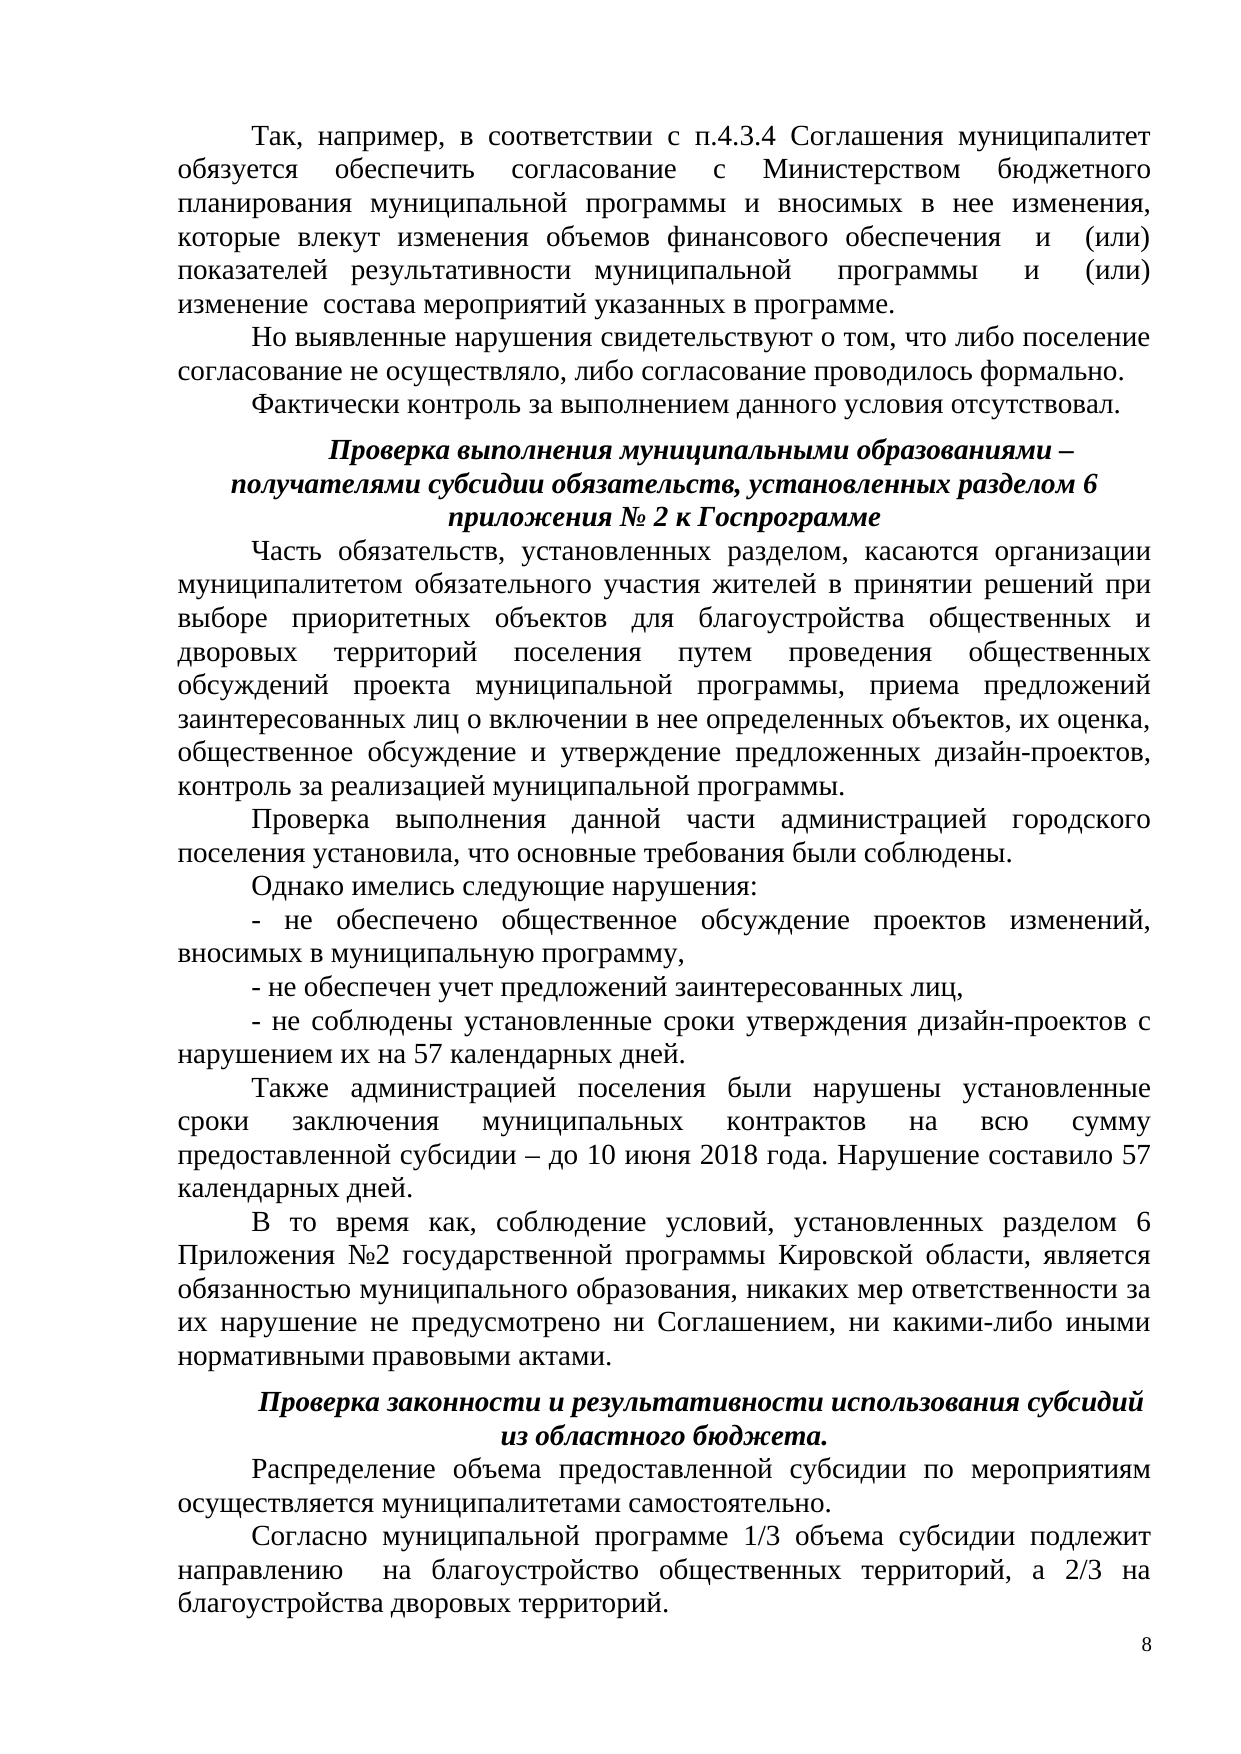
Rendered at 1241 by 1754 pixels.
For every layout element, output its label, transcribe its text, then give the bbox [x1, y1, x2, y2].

text Часть обязательств, установленных разделом, касаются организации муниципалитетом обязательного участия жителей в принятии решений при выборе приоритетных объектов для благоустройства общественных и дворовых территорий поселения путем проведения общественных обсуждений проекта муниципальной программы, приема предложений заинтересованных лиц о включении в нее определенных объектов, их оценка, общественное обсуждение и утверждение предложенных дизайн-проектов, контроль за реализацией муниципальной программы. [177, 533, 1152, 801]
text В то время как, соблюдение условий, установленных разделом 6 Приложения №2 государственной программы Кировской области, является обязанностью муниципального образования, никаких мер ответственности за их нарушение не предусмотрено ни Соглашением, ни какими-либо иными нормативными правовыми актами. [177, 1204, 1152, 1372]
text - не обеспечен учет предложений заинтересованных лиц, [177, 969, 1152, 1003]
text Но выявленные нарушения свидетельствуют о том, что либо поселение согласование не осуществляло, либо согласование проводилось формально. [177, 319, 1152, 386]
text Также администрацией поселения были нарушены установленные сроки заключения муниципальных контрактов на всю сумму предоставленной субсидии – до 10 июня 2018 года. Нарушение составило 57 календарных дней. [177, 1070, 1152, 1204]
text Проверка законности и результативности использования субсидий из областного бюджета. [177, 1384, 1152, 1451]
text Проверка выполнения данной части администрацией городского поселения установила, что основные требования были соблюдены. [177, 801, 1152, 868]
text Проверка выполнения муниципальными образованиями – получателями субсидии обязательств, установленных разделом 6 приложения № 2 к Госпрограмме [177, 432, 1152, 533]
text Однако имелись следующие нарушения: [177, 868, 1152, 902]
text - не обеспечено общественное обсуждение проектов изменений, вносимых в муниципальную программу, [177, 902, 1152, 969]
text - не соблюдены установленные сроки утверждения дизайн-проектов с нарушением их на 57 календарных дней. [177, 1003, 1152, 1070]
text Так, например, в соответствии с п.4.3.4 Соглашения муниципалитет обязуется обеспечить согласование с Министерством бюджетного планирования муниципальной программы и вносимых в нее изменения, которые влекут изменения объемов финансового обеспечения и (или) показателей результативности муниципальной программы и (или) изменение состава мероприятий указанных в программе. [177, 118, 1152, 319]
text Распределение объема предоставленной субсидии по мероприятиям осуществляется муниципалитетами самостоятельно. [177, 1451, 1152, 1518]
text Фактически контроль за выполнением данного условия отсутствовал. [177, 386, 1152, 420]
text Согласно муниципальной программе 1/3 объема субсидии подлежит направлению на благоустройство общественных территорий, а 2/3 на благоустройства дворовых территорий. [177, 1518, 1152, 1619]
